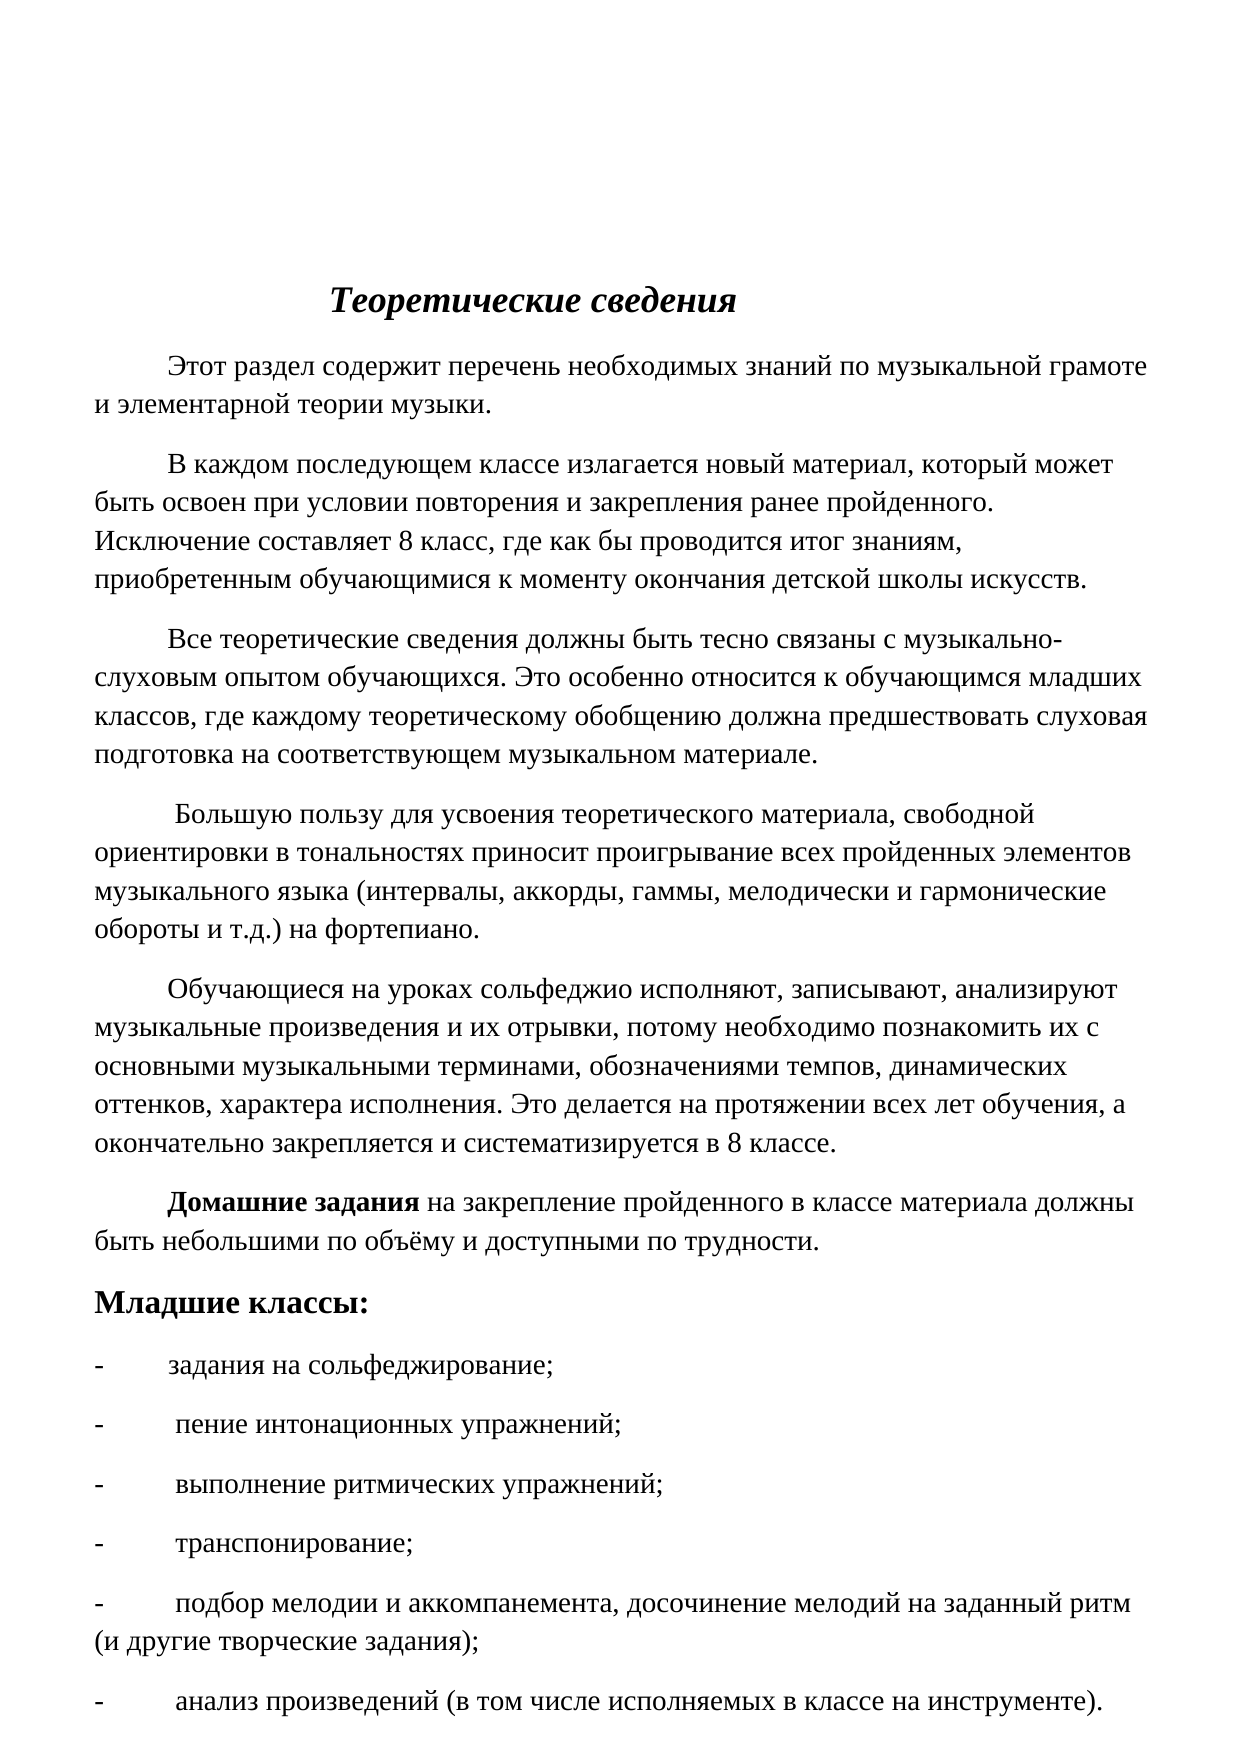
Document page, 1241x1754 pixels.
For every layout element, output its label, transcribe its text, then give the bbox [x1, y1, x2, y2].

text Теоретические сведения [94, 277, 1151, 321]
text Этот раздел содержит перечень необходимых знаний по музыкальной грамоте и элементарной теории музыки. [94, 348, 1151, 420]
text Младшие классы: [94, 1282, 1151, 1321]
text - подбор мелодии и аккомпанемента, досочинение мелодий на заданный ритм (и другие творческие задания); [94, 1585, 1151, 1657]
text Обучающиеся на уроках сольфеджио исполняют, записывают, анализируют музыкальные произведения и их отрывки, потому необходимо познакомить их с основными музыкальными терминами, обозначениями темпов, динамических оттенков, характера исполнения. Это делается на протяжении всех лет обучения, а окончательно закрепляется и систематизируется в 8 классе. [94, 971, 1151, 1158]
text Домашние задания на закрепление пройденного в классе материала должны быть небольшими по объёму и доступными по трудности. [94, 1184, 1151, 1256]
text Большую пользу для усвоения теоретического материала, свободной ориентировки в тональностях приносит проигрывание всех пройденных элементов музыкального языка (интервалы, аккорды, гаммы, мелодически и гармонические обороты и т.д.) на фортепиано. [94, 796, 1151, 945]
text - выполнение ритмических упражнений; [94, 1466, 1151, 1499]
text - пение интонационных упражнений; [94, 1407, 1151, 1440]
text Все теоретические сведения должны быть тесно связаны с музыкально-слуховым опытом обучающихся. Это особенно относится к обучающимся младших классов, где каждому теоретическому обобщению должна предшествовать слуховая подготовка на соответствующем музыкальном материале. [94, 621, 1151, 770]
text - транспонирование; [94, 1525, 1151, 1559]
text - задания на сольфеджирование; [94, 1347, 1151, 1381]
text В каждом последующем классе излагается новый материал, который может быть освоен при условии повторения и закрепления ранее пройденного. Исключение составляет 8 класс, где как бы проводится итог знаниям, приобретенным обучающимися к моменту окончания детской школы искусств. [94, 446, 1151, 595]
text - анализ произведений (в том числе исполняемых в классе на инструменте). [94, 1683, 1151, 1716]
